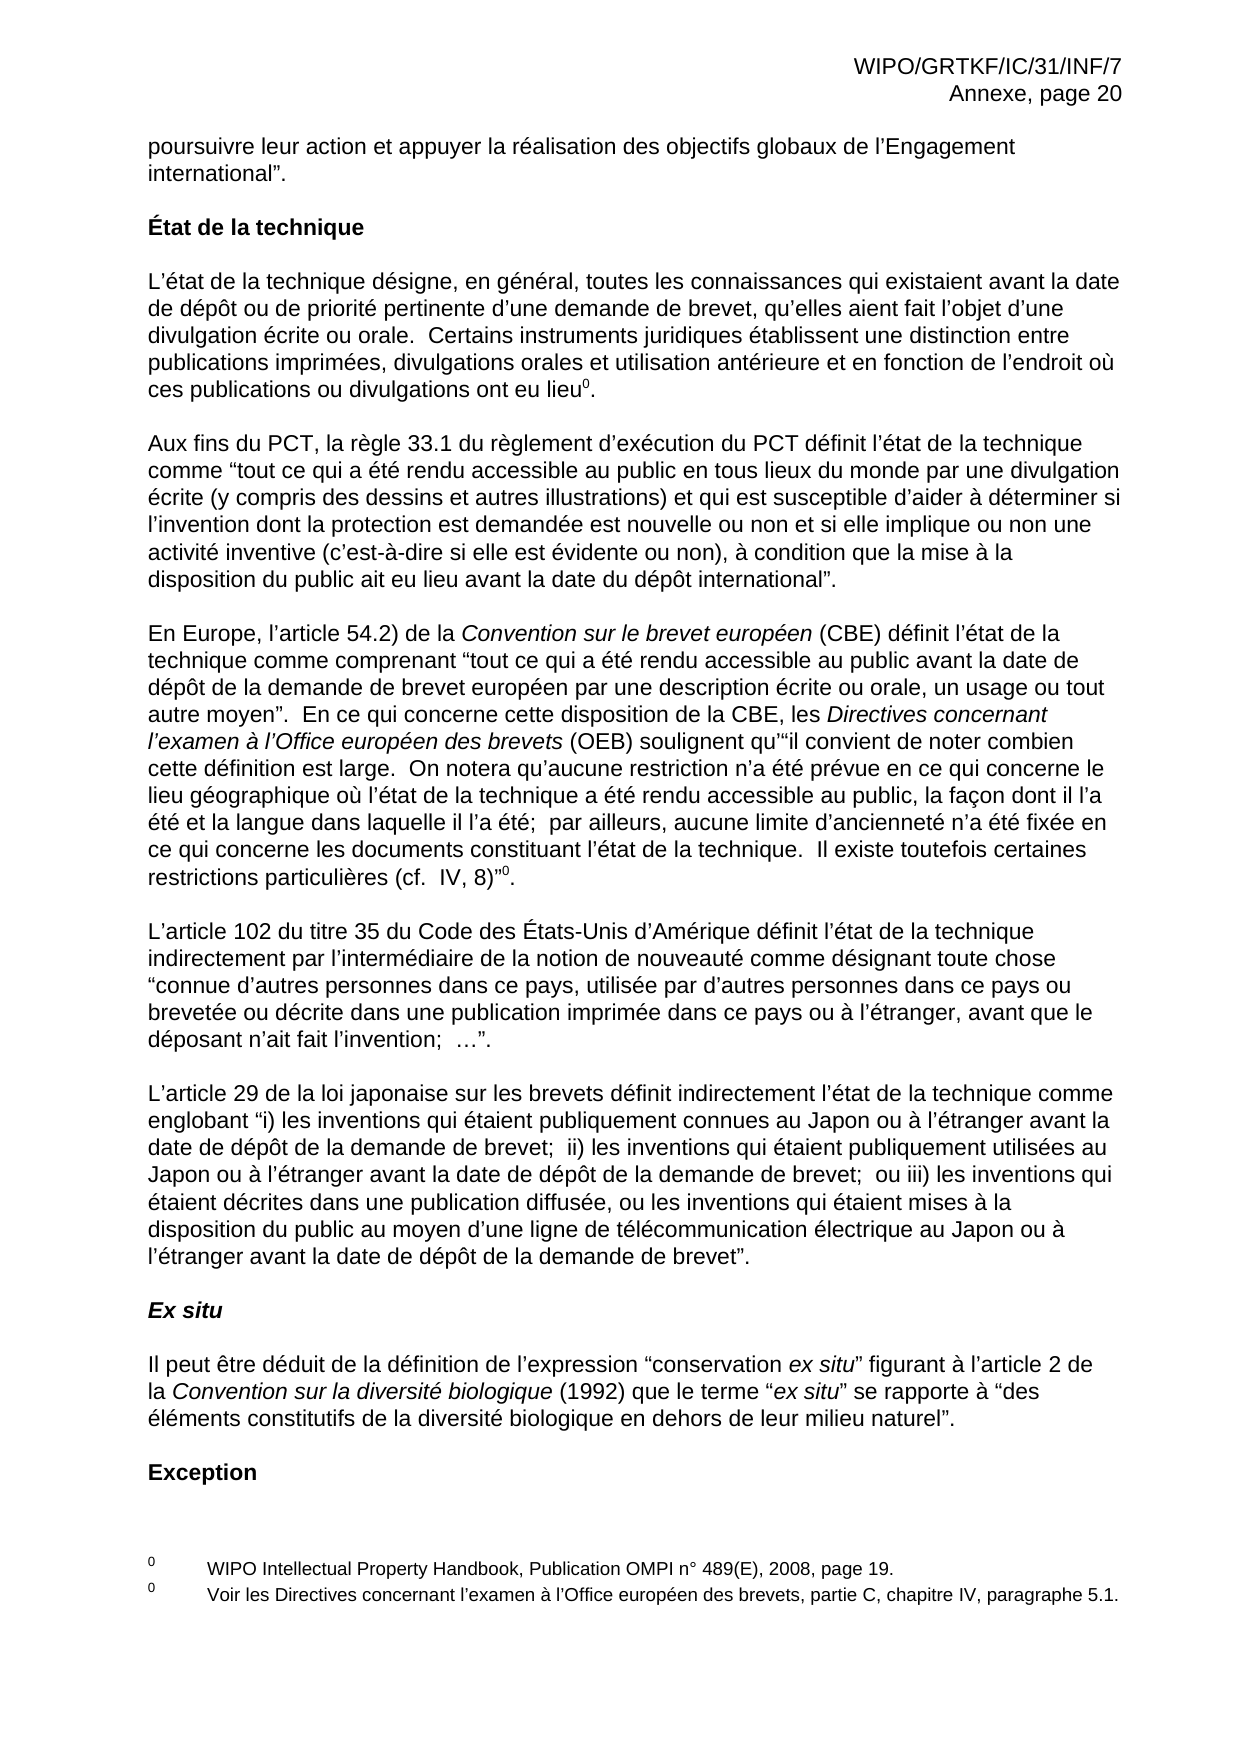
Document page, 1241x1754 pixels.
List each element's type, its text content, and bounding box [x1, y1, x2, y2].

text Il peut être déduit de la définition de l’expression “conservation ex situ” figurant à l’article 2 de la Convention sur la diversité biologique (1992) que le terme “ex situ” se rapporte à “des éléments constitutifs de la diversité biologique en dehors de leur milieu naturel”. [148, 1350, 1122, 1431]
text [148, 132, 1122, 186]
text Aux fins du PCT, la règle 33.1 du règlement d’exécution du PCT définit l’état de la technique comme “tout ce qui a été rendu accessible au public en tous lieux du monde par une divulgation écrite (y compris des dessins et autres illustrations) et qui est susceptible d’aider à déterminer si l’invention dont la protection est demandée est nouvelle ou non et si elle implique ou non une activité inventive (c’est-à-dire si elle est évidente ou non), à condition que la mise à la disposition du public ait eu lieu avant la date du dépôt international”. [148, 429, 1122, 592]
text L’état de la technique désigne, en général, toutes les connaissances qui existaient avant la date de dépôt ou de priorité pertinente d’une demande de brevet, qu’elles aient fait l’objet d’une divulgation écrite ou orale. Certains instruments juridiques établissent une distinction entre publications imprimées, divulgations orales et utilisation antérieure et en fonction de l’endroit où ces publications ou divulgations ont eu lieu. [148, 267, 1122, 402]
text L’article 29 de la loi japonaise sur les brevets définit indirectement l’état de la technique comme englobant “i) les inventions qui étaient publiquement connues au Japon ou à l’étranger avant la date de dépôt de la demande de brevet; ii) les inventions qui étaient publiquement utilisées au Japon ou à l’étranger avant la date de dépôt de la demande de brevet; ou iii) les inventions qui étaient décrites dans une publication diffusée, ou les inventions qui étaient mises à la disposition du public au moyen d’une ligne de télécommunication électrique au Japon ou à l’étranger avant la date de dépôt de la demande de brevet”. [148, 1079, 1122, 1269]
subtitle État de la technique [148, 213, 1122, 241]
subtitle Ex situ [148, 1296, 1122, 1323]
text En Europe, l’article 54.2) de la Convention sur le brevet européen (CBE) définit l’état de la technique comme comprenant “tout ce qui a été rendu accessible au public avant la date de dépôt de la demande de brevet européen par une description écrite ou orale, un usage ou tout autre moyen”. En ce qui concerne cette disposition de la CBE, les Directives concernant l’examen à l’Office européen des brevets (OEB) soulignent qu’“il convient de noter combien cette définition est large. On notera qu’aucune restriction n’a été prévue en ce qui concerne le lieu géographique où l’état de la technique a été rendu accessible au public, la façon dont il l’a été et la langue dans laquelle il l’a été; par ailleurs, aucune limite d’ancienneté n’a été fixée en ce qui concerne les documents constituant l’état de la technique. Il existe toutefois certaines restrictions particulières (cf. IV, 8)”. [148, 619, 1122, 890]
text L’article 102 du titre 35 du Code des États-Unis d’Amérique définit l’état de la technique indirectement par l’intermédiaire de la notion de nouveauté comme désignant toute chose “connue d’autres personnes dans ce pays, utilisée par d’autres personnes dans ce pays ou brevetée ou décrite dans une publication imprimée dans ce pays ou à l’étranger, avant que le déposant n’ait fait l’invention; …”. [148, 917, 1122, 1052]
subtitle Exception [148, 1458, 1122, 1486]
